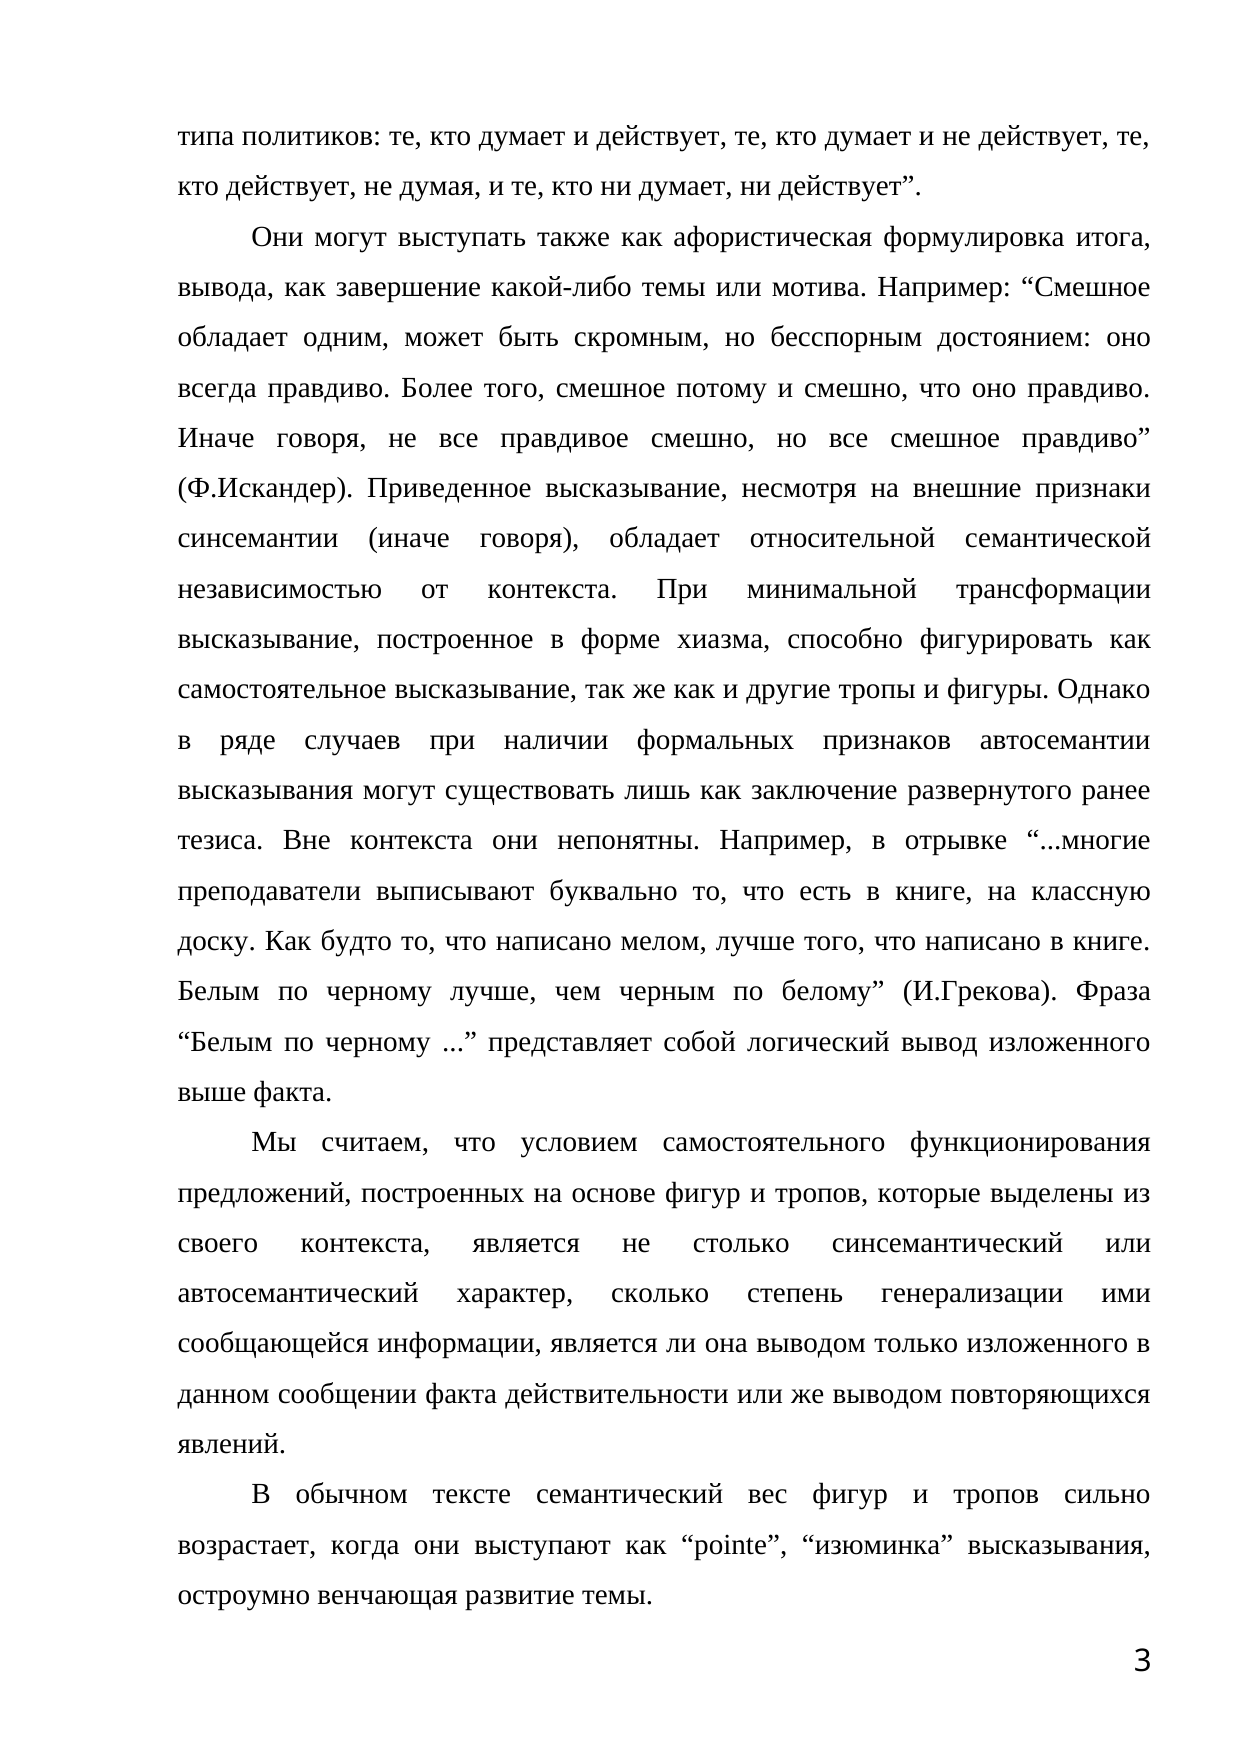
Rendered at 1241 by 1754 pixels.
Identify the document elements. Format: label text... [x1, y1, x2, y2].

text Мы считаем, что условием самостоятельного функционирования предложений, построенных на основе фигур и тропов, которые выделены из своего контекста, является не столько синсемантический или автосемантический характер, сколько степень генерализации ими сообщающейся информации, является ли она выводом только изложенного в данном сообщении факта действительности или же выводом повторяющихся явлений. [177, 1124, 1152, 1460]
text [177, 118, 1152, 202]
text Они могут выступать также как афористическая формулировка итога, вывода, как завершение какой-либо темы или мотива. Например: “Смешное обладает одним, может быть скромным, но бесспорным достоянием: оно всегда правдиво. Более того, смешное потому и смешно, что оно правдиво. Иначе говоря, не все правдивое смешно, но все смешное правдиво” (Ф.Искандер). Приведенное высказывание, несмотря на внешние признаки синсемантии (иначе говоря), обладает относительной семантической независимостью от контекста. При минимальной трансформации высказывание, построенное в форме хиазма, способно фигурировать как самостоятельное высказывание, так же как и другие тропы и фигуры. Однако в ряде случаев при наличии формальных признаков автосемантии высказывания могут существовать лишь как заключение развернутого ранее тезиса. Вне контекста они непонятны. Например, в отрывке “...многие преподаватели выписывают буквально то, что есть в книге, на классную доску. Как будто то, что написано мелом, лучше того, что написано в книге. Белым по черному лучше, чем черным по белому” (И.Грекова). Фраза “Белым по черному ...” представляет собой логический вывод изложенного выше факта. [177, 219, 1152, 1108]
text В обычном тексте семантический вес фигур и тропов сильно возрастает, когда они выступают как “pointe”, “изюминка” высказывания, остроумно венчающая развитие темы. [177, 1477, 1152, 1611]
